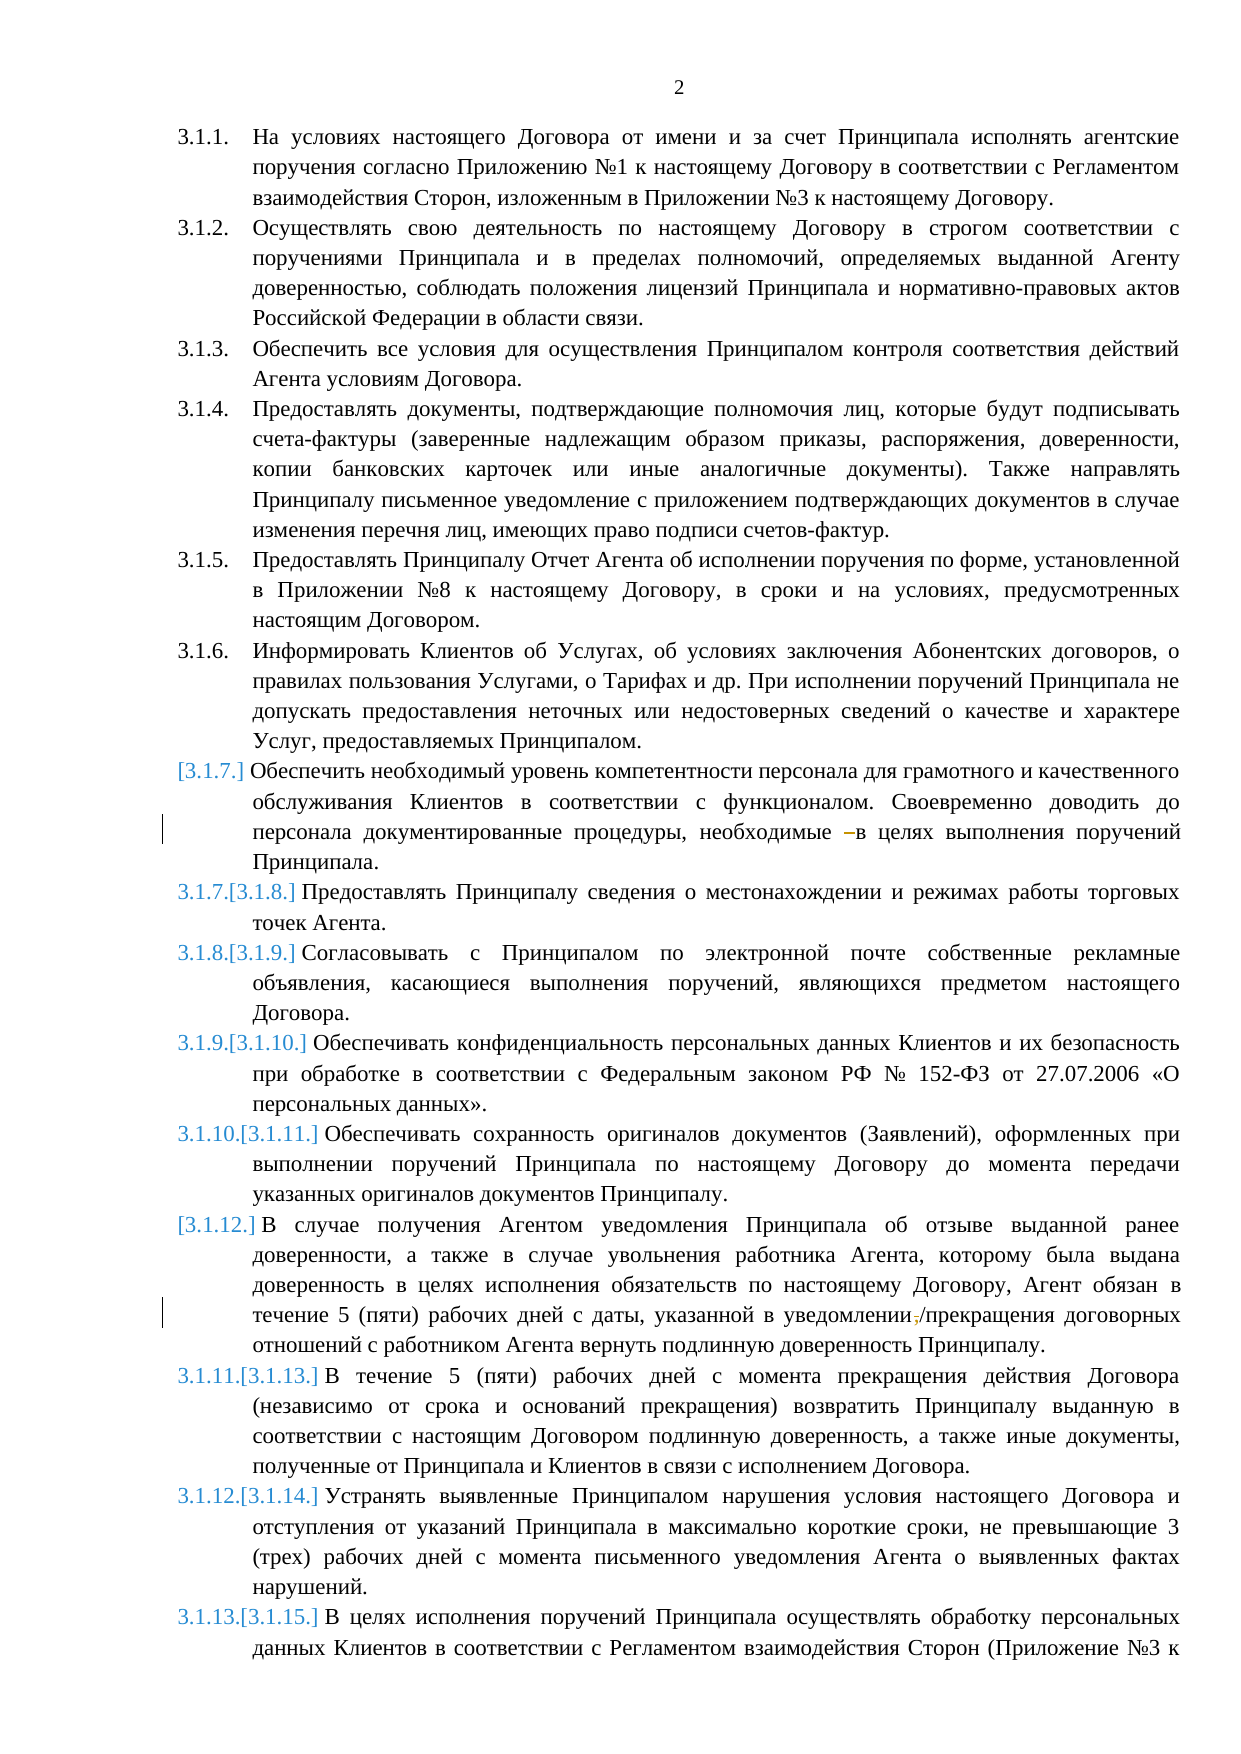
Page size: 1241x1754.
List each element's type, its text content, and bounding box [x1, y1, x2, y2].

list Информировать Клиентов об Услугах, об условиях заключения Абонентских договоров, о правилах пользования Услугами, о Тарифах и др. При исполнении поручений Принципала не допускать предоставления неточных или недостоверных сведений о качестве и характере Услуг, предоставляемых Принципалом. [177, 637, 1181, 754]
list Предоставлять документы, подтверждающие полномочия лиц, которые будут подписывать счета-фактуры (заверенные надлежащим образом приказы, распоряжения, доверенности, копии банковских карточек или иные аналогичные документы). Также направлять Принципалу письменное уведомление с приложением подтверждающих документов в случае изменения перечня лиц, имеющих право подписи счетов-фактур. [177, 395, 1181, 542]
list Обеспечить необходимый уровень компетентности персонала для грамотного и качественного обслуживания Клиентов в соответствии с функционалом. Своевременно доводить до персонала документированные процедуры, необходимые в целях выполнения поручений Принципала. [177, 757, 1181, 874]
list Осуществлять свою деятельность по настоящему Договору в строгом соответствии с поручениями Принципала и в пределах полномочий, определяемых выданной Агенту доверенностью, соблюдать положения лицензий Принципала и нормативно-правовых актов Российской Федерации в области связи. [177, 214, 1181, 331]
list В случае получения Агентом уведомления Принципала об отзыве выданной ранее доверенности, а также в случае увольнения работника Агента, которому была выдана доверенность в целях исполнения обязательств по настоящему Договору, Агент обязан в течение 5 (пяти) рабочих дней с даты, указанной в уведомлении/прекращения договорных отношений с работником Агента вернуть подлинную доверенность Принципалу. [177, 1211, 1181, 1358]
list Обеспечить все условия для осуществления Принципалом контроля соответствия действий Агента условиям Договора. [177, 334, 1181, 391]
list В течение 5 (пяти) рабочих дней с момента прекращения действия Договора (независимо от срока и оснований прекращения) возвратить Принципалу выданную в соответствии с настоящим Договором подлинную доверенность, а также иные документы, полученные от Принципала и Клиентов в связи с исполнением Договора. [177, 1362, 1181, 1479]
list Согласовывать с Принципалом по электронной почте собственные рекламные объявления, касающиеся выполнения поручений, являющихся предметом настоящего Договора. [177, 939, 1181, 1026]
list Устранять выявленные Принципалом нарушения условия настоящего Договора и отступления от указаний Принципала в максимально короткие сроки, не превышающие 3 (трех) рабочих дней с момента письменного уведомления Агента о выявленных фактах нарушений. [177, 1482, 1181, 1599]
list Обеспечивать конфиденциальность персональных данных Клиентов и их безопасность при обработке в соответствии с Федеральным законом РФ № 152-ФЗ от 27.07.2006 «О персональных данных». [177, 1029, 1181, 1116]
list Обеспечивать сохранность оригиналов документов (Заявлений), оформленных при выполнении поручений Принципала по настоящему Договору до момента передачи указанных оригиналов документов Принципалу. [177, 1120, 1181, 1207]
list Предоставлять Принципалу сведения о местонахождении и режимах работы торговых точек Агента. [177, 878, 1181, 935]
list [177, 1603, 1181, 1660]
list На условиях настоящего Договора от имени и за счет Принципала исполнять агентские поручения согласно Приложению №1 к настоящему Договору в соответствии с Регламентом взаимодействия Сторон, изложенным в Приложении №3 к настоящему Договору. [177, 123, 1181, 210]
list Предоставлять Принципалу Отчет Агента об исполнении поручения по форме, установленной в Приложении №8 к настоящему Договору, в сроки и на условиях, предусмотренных настоящим Договором. [177, 546, 1181, 633]
